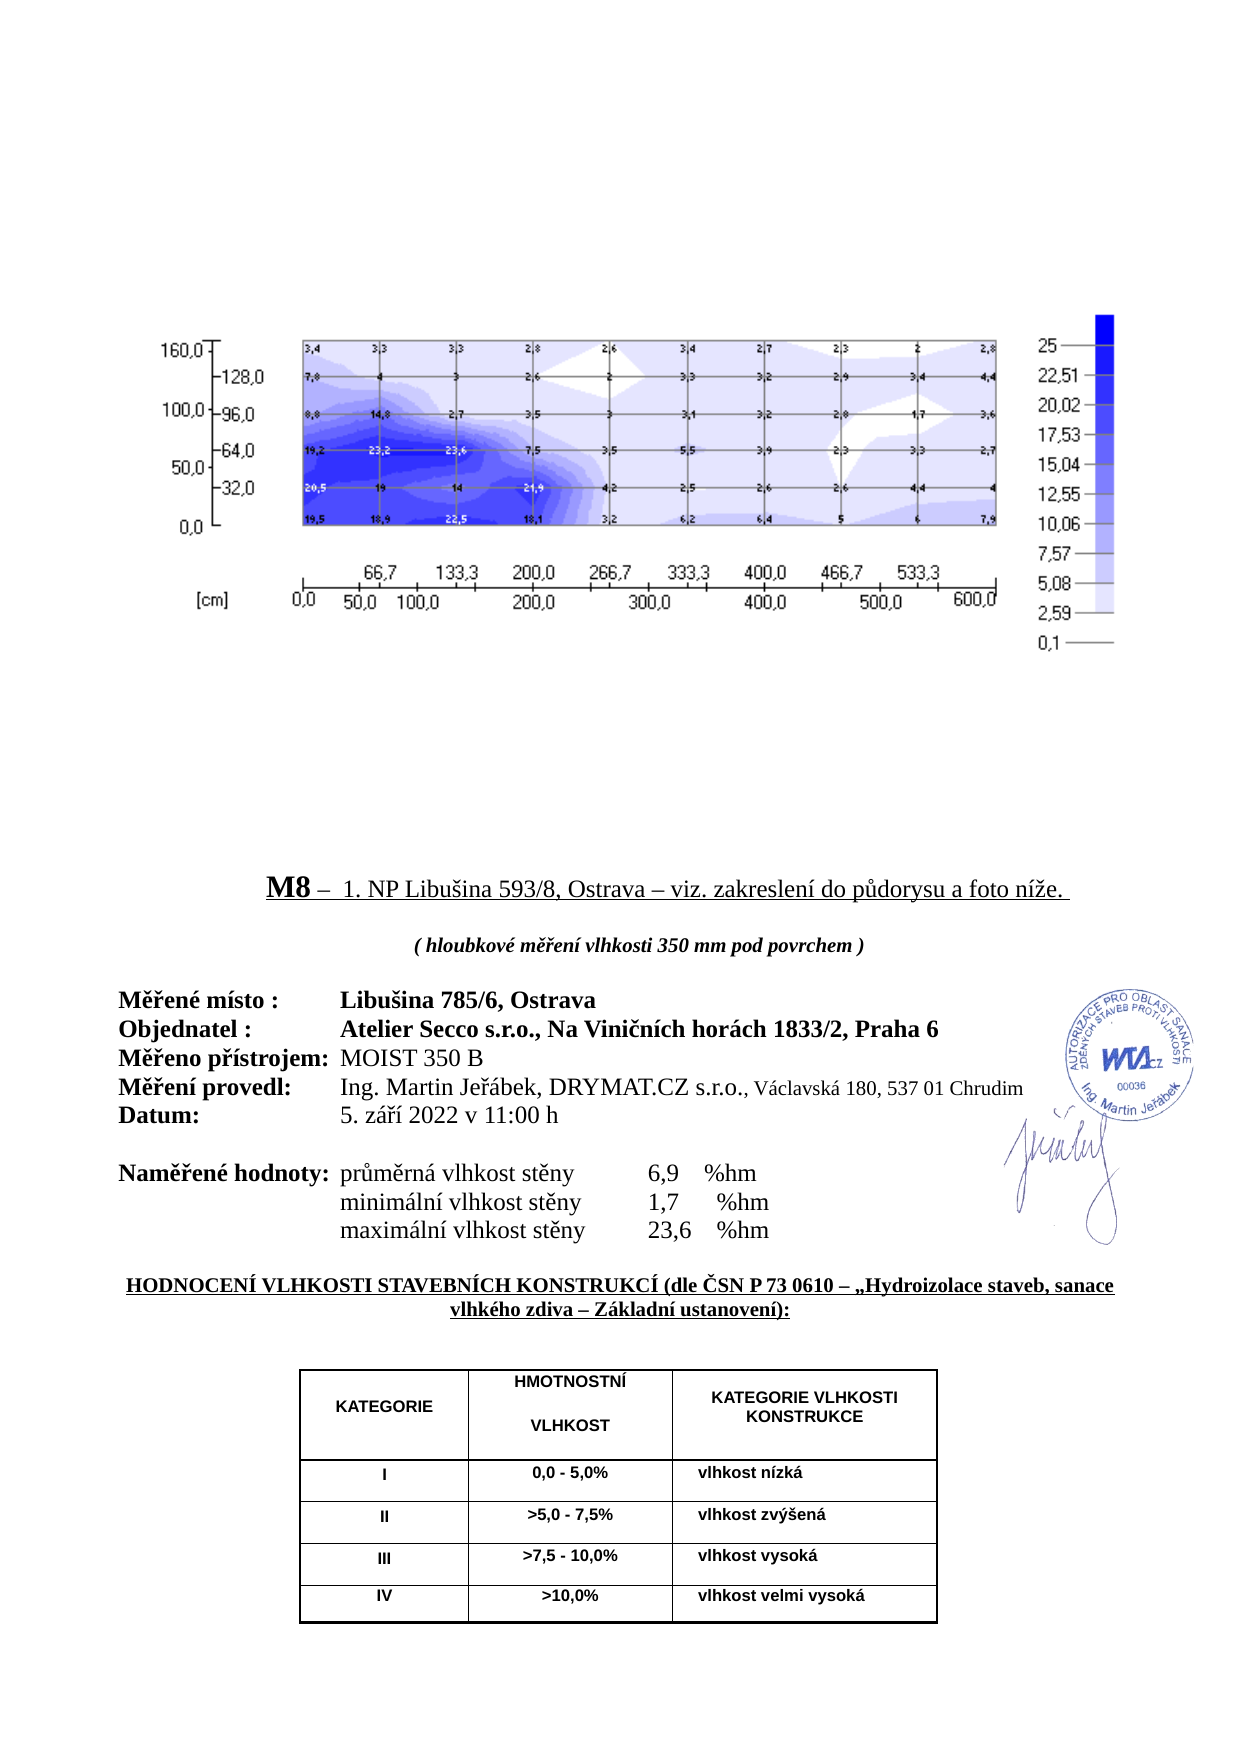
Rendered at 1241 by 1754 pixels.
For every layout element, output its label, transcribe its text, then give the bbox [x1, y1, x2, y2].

table_cell >10,0% [469, 1586, 672, 1621]
text Datum: 5. září 2022 v 11:00 h [118, 1101, 988, 1129]
text M8 – 1. NP Libušina 593/8, Ostrava – viz. zakreslení do půdorysu a foto níže. [118, 868, 1122, 904]
table_cell vlhkost velmi vysoká [673, 1586, 936, 1621]
table_header KATEGORIE VLHKOSTI KONSTRUKCE [673, 1371, 936, 1459]
text maximální vlhkost stěny 23,6 %hm [118, 1216, 988, 1244]
table_cell vlhkost zvýšená [673, 1502, 936, 1543]
text Objednatel : Atelier Secco s.r.o., Na Viničních horách 1833/2, Praha 6 [118, 1014, 988, 1043]
table_cell >7,5 - 10,0% [469, 1544, 672, 1584]
table_cell 0,0 - 5,0% [469, 1461, 672, 1501]
table_header HMOTNOSTNÍ [469, 1371, 672, 1407]
table_header KATEGORIE [301, 1371, 468, 1459]
table_cell vlhkost vysoká [673, 1544, 936, 1584]
picture [118, 118, 1119, 869]
text minimální vlhkost stěny 1,7 %hm [118, 1187, 988, 1216]
table_cell I [301, 1461, 468, 1501]
table_cell >5,0 - 7,5% [469, 1502, 672, 1543]
table_cell II [301, 1502, 468, 1543]
text Měřeno přístrojem: MOIST 350 B [118, 1043, 988, 1072]
text HODNOCENÍ VLHKOSTI STAVEBNÍCH KONSTRUKCÍ (dle ČSN P 73 0610 – „Hydroizolace staveb, sanace vlhkého zdiva – Základní ustanovení): [118, 1273, 1122, 1321]
picture [988, 972, 1211, 1263]
table_cell VLHKOST [469, 1407, 672, 1459]
table_cell III [301, 1544, 468, 1584]
text Měření provedl: Ing. Martin Jeřábek, DRYMAT.CZ s.r.o., Václavská 180, 537 01 Chrudim [118, 1072, 988, 1101]
text ( hloubkové měření vlhkosti 350 mm pod povrchem ) [118, 933, 1122, 957]
text Měřené místo : Libušina 785/6, Ostrava [118, 986, 988, 1014]
table_cell vlhkost nízká [673, 1461, 936, 1501]
text Naměřené hodnoty: průměrná vlhkost stěny 6,9 %hm [118, 1158, 988, 1187]
table_cell IV [301, 1586, 468, 1621]
